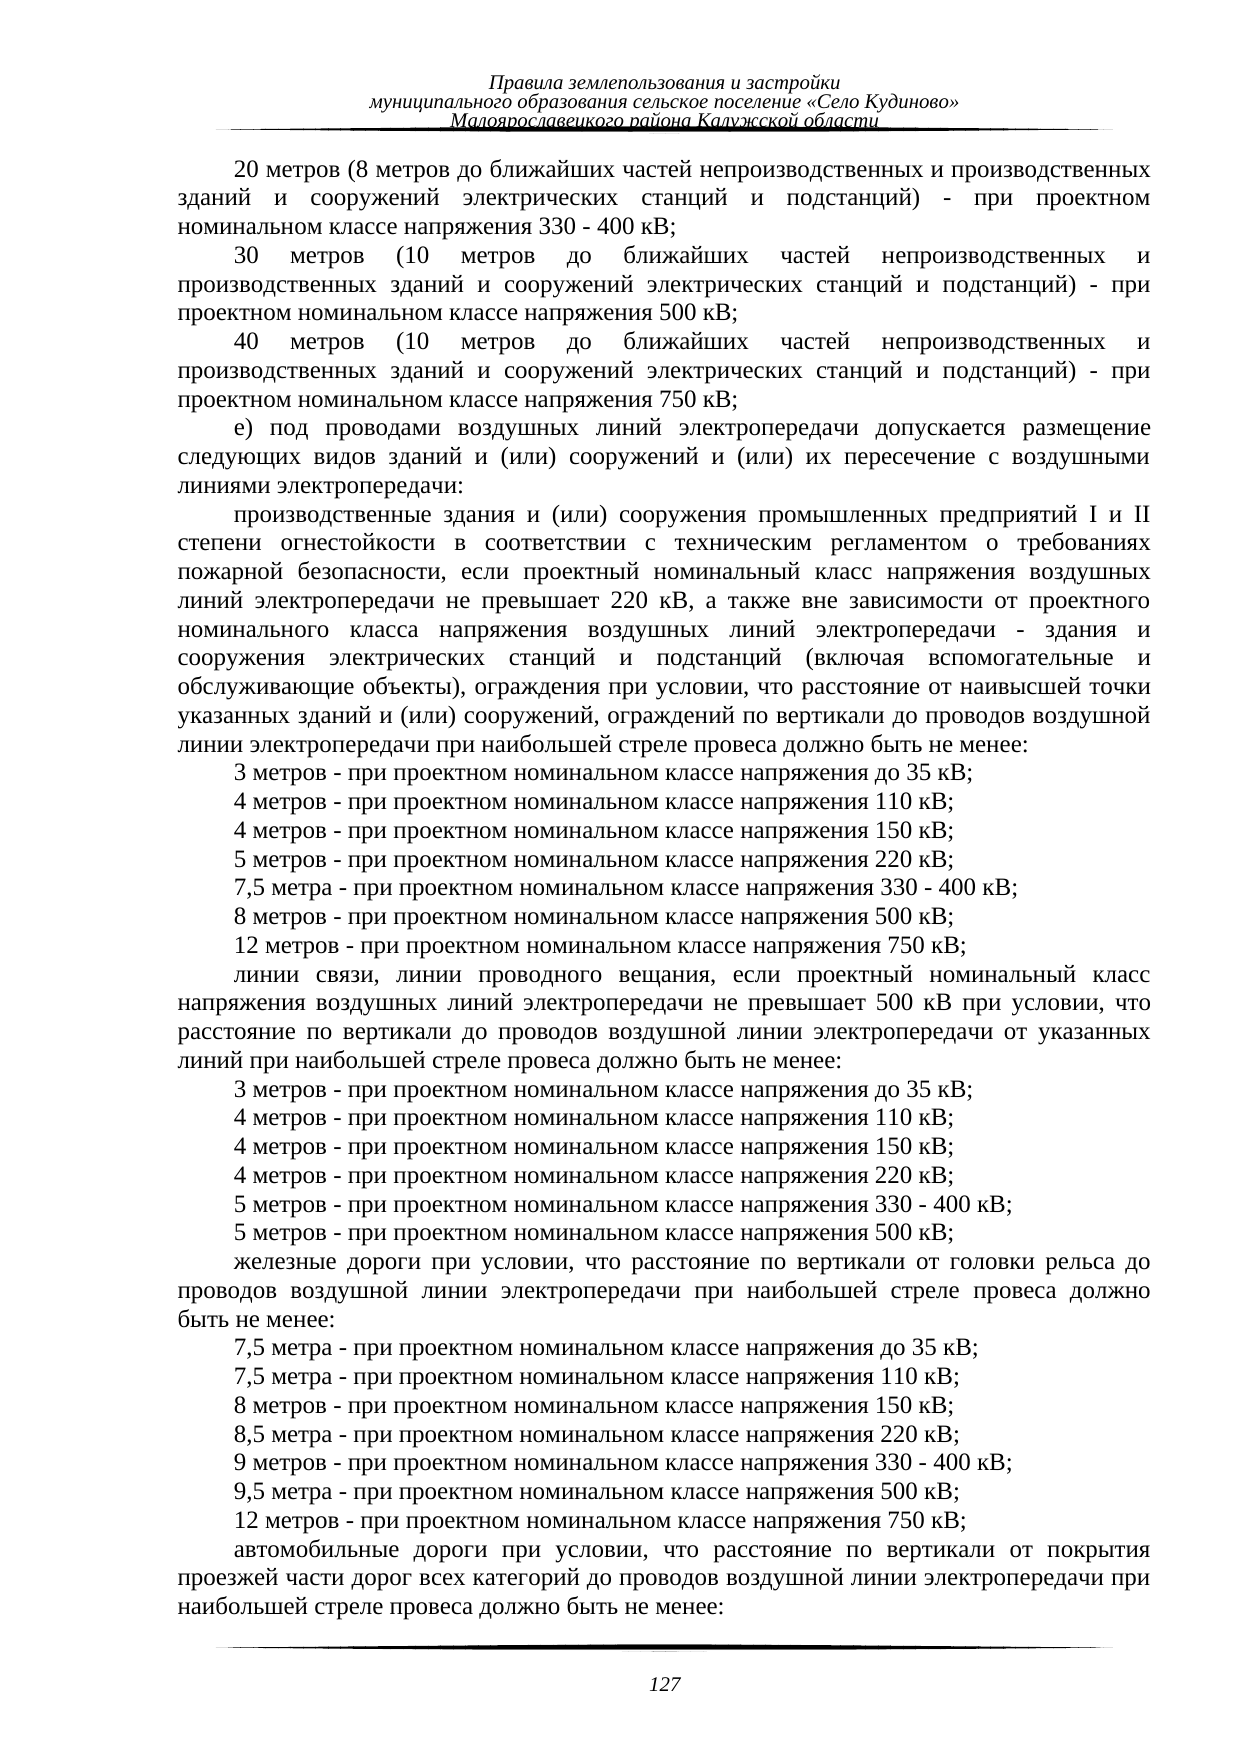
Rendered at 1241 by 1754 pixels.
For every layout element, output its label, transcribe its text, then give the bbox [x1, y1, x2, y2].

text 7,5 метра - при проектном номинальном классе напряжения 330 - 400 кВ; [177, 872, 1152, 901]
text 8 метров - при проектном номинальном классе напряжения 150 кВ; [177, 1390, 1152, 1419]
text 4 метров - при проектном номинальном классе напряжения 150 кВ; [177, 1131, 1152, 1160]
text 4 метров - при проектном номинальном классе напряжения 110 кВ; [177, 786, 1152, 815]
text 4 метров - при проектном номинальном классе напряжения 110 кВ; [177, 1102, 1152, 1131]
text производственные здания и (или) сооружения промышленных предприятий I и II степени огнестойкости в соответствии с техническим регламентом о требованиях пожарной безопасности, если проектный номинальный класс напряжения воздушных линий электропередачи не превышает 220 кВ, а также вне зависимости от проектного номинального класса напряжения воздушных линий электропередачи - здания и сооружения электрических станций и подстанций (включая вспомогательные и обслуживающие объекты), ограждения при условии, что расстояние от наивысшей точки указанных зданий и (или) сооружений, ограждений по вертикали до проводов воздушной линии электропередачи при наибольшей стреле провеса должно быть не менее: [177, 499, 1152, 757]
text 4 метров - при проектном номинальном классе напряжения 220 кВ; [177, 1160, 1152, 1189]
text 12 метров - при проектном номинальном классе напряжения 750 кВ; [177, 1505, 1152, 1534]
text 9 метров - при проектном номинальном классе напряжения 330 - 400 кВ; [177, 1447, 1152, 1476]
text 12 метров - при проектном номинальном классе напряжения 750 кВ; [177, 930, 1152, 959]
text 40 метров (10 метров до ближайших частей непроизводственных и производственных зданий и сооружений электрических станций и подстанций) - при проектном номинальном классе напряжения 750 кВ; [177, 326, 1152, 412]
text 7,5 метра - при проектном номинальном классе напряжения 110 кВ; [177, 1361, 1152, 1390]
text 3 метров - при проектном номинальном классе напряжения до 35 кВ; [177, 757, 1152, 786]
text 20 метров (8 метров до ближайших частей непроизводственных и производственных зданий и сооружений электрических станций и подстанций) - при проектном номинальном классе напряжения 330 - 400 кВ; [177, 154, 1152, 240]
picture [215, 1643, 1113, 1652]
text железные дороги при условии, что расстояние по вертикали от головки рельса до проводов воздушной линии электропередачи при наибольшей стреле провеса должно быть не менее: [177, 1246, 1152, 1332]
text 4 метров - при проектном номинальном классе напряжения 150 кВ; [177, 815, 1152, 844]
text 5 метров - при проектном номинальном классе напряжения 220 кВ; [177, 844, 1152, 872]
text 5 метров - при проектном номинальном классе напряжения 330 - 400 кВ; [177, 1189, 1152, 1217]
picture [215, 125, 1113, 134]
text 8 метров - при проектном номинальном классе напряжения 500 кВ; [177, 901, 1152, 930]
text е) под проводами воздушных линий электропередачи допускается размещение следующих видов зданий и (или) сооружений и (или) их пересечение с воздушными линиями электропередачи: [177, 412, 1152, 499]
text 7,5 метра - при проектном номинальном классе напряжения до 35 кВ; [177, 1332, 1152, 1361]
text 8,5 метра - при проектном номинальном классе напряжения 220 кВ; [177, 1419, 1152, 1447]
text 9,5 метра - при проектном номинальном классе напряжения 500 кВ; [177, 1476, 1152, 1505]
text 3 метров - при проектном номинальном классе напряжения до 35 кВ; [177, 1074, 1152, 1102]
text автомобильные дороги при условии, что расстояние по вертикали от покрытия проезжей части дорог всех категорий до проводов воздушной линии электропередачи при наибольшей стреле провеса должно быть не менее: [177, 1534, 1152, 1620]
text линии связи, линии проводного вещания, если проектный номинальный класс напряжения воздушных линий электропередачи не превышает 500 кВ при условии, что расстояние по вертикали до проводов воздушной линии электропередачи от указанных линий при наибольшей стреле провеса должно быть не менее: [177, 959, 1152, 1074]
text 5 метров - при проектном номинальном классе напряжения 500 кВ; [177, 1217, 1152, 1246]
text 30 метров (10 метров до ближайших частей непроизводственных и производственных зданий и сооружений электрических станций и подстанций) - при проектном номинальном классе напряжения 500 кВ; [177, 240, 1152, 326]
